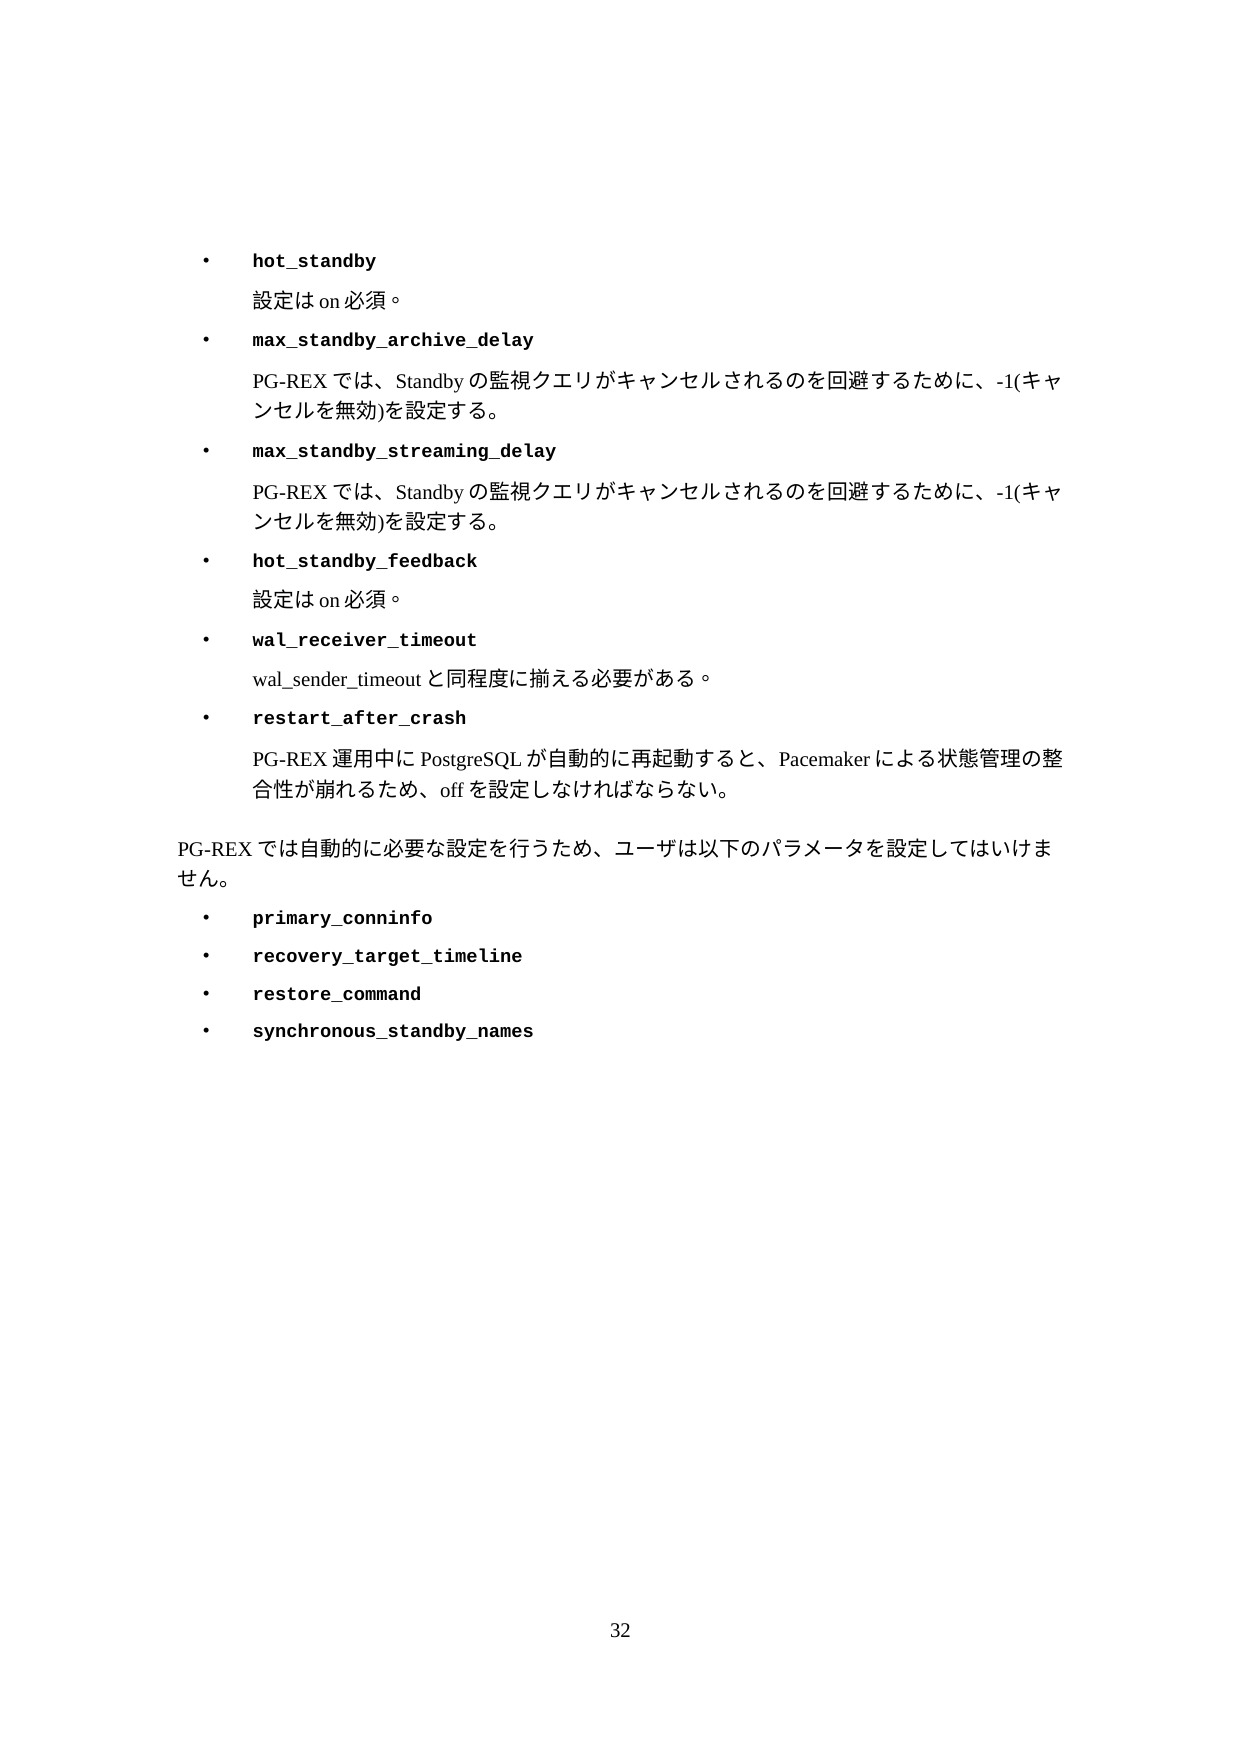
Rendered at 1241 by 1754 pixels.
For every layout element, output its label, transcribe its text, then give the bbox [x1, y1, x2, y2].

list synchronous_standby_names [202, 1018, 1063, 1043]
list hot_standby_feedback [202, 548, 1063, 573]
list hot_standby [202, 248, 1063, 273]
list max_standby_streaming_delay [202, 437, 1063, 463]
list restart_after_crash [202, 705, 1063, 730]
list restore_command [202, 980, 1063, 1006]
list recovery_target_timeline [202, 943, 1063, 968]
text PG-REXでは自動的に必要な設定を行うため、ユーザは以下のパラメータを設定してはいけません。 [177, 832, 1054, 893]
list 設定はon必須。 [202, 586, 1063, 614]
list wal_receiver_timeout [202, 627, 1063, 652]
list wal_sender_timeoutと同程度に揃える必要がある。 [202, 664, 1063, 693]
list PG-REXでは、Standbyの監視クエリがキャンセルされるのを回避するために、-1(キャンセルを無効)を設定する。 [202, 475, 1063, 536]
list max_standby_archive_delay [202, 327, 1063, 352]
list 設定はon必須。 [202, 286, 1063, 314]
list PG-REX運用中にPostgreSQLが自動的に再起動すると、Pacemakerによる状態管理の整合性が崩れるため、offを設定しなければならない。 [202, 743, 1063, 803]
list primary_conninfo [202, 905, 1063, 930]
list PG-REXでは、Standbyの監視クエリがキャンセルされるのを回避するために、-1(キャンセルを無効)を設定する。 [202, 364, 1063, 425]
